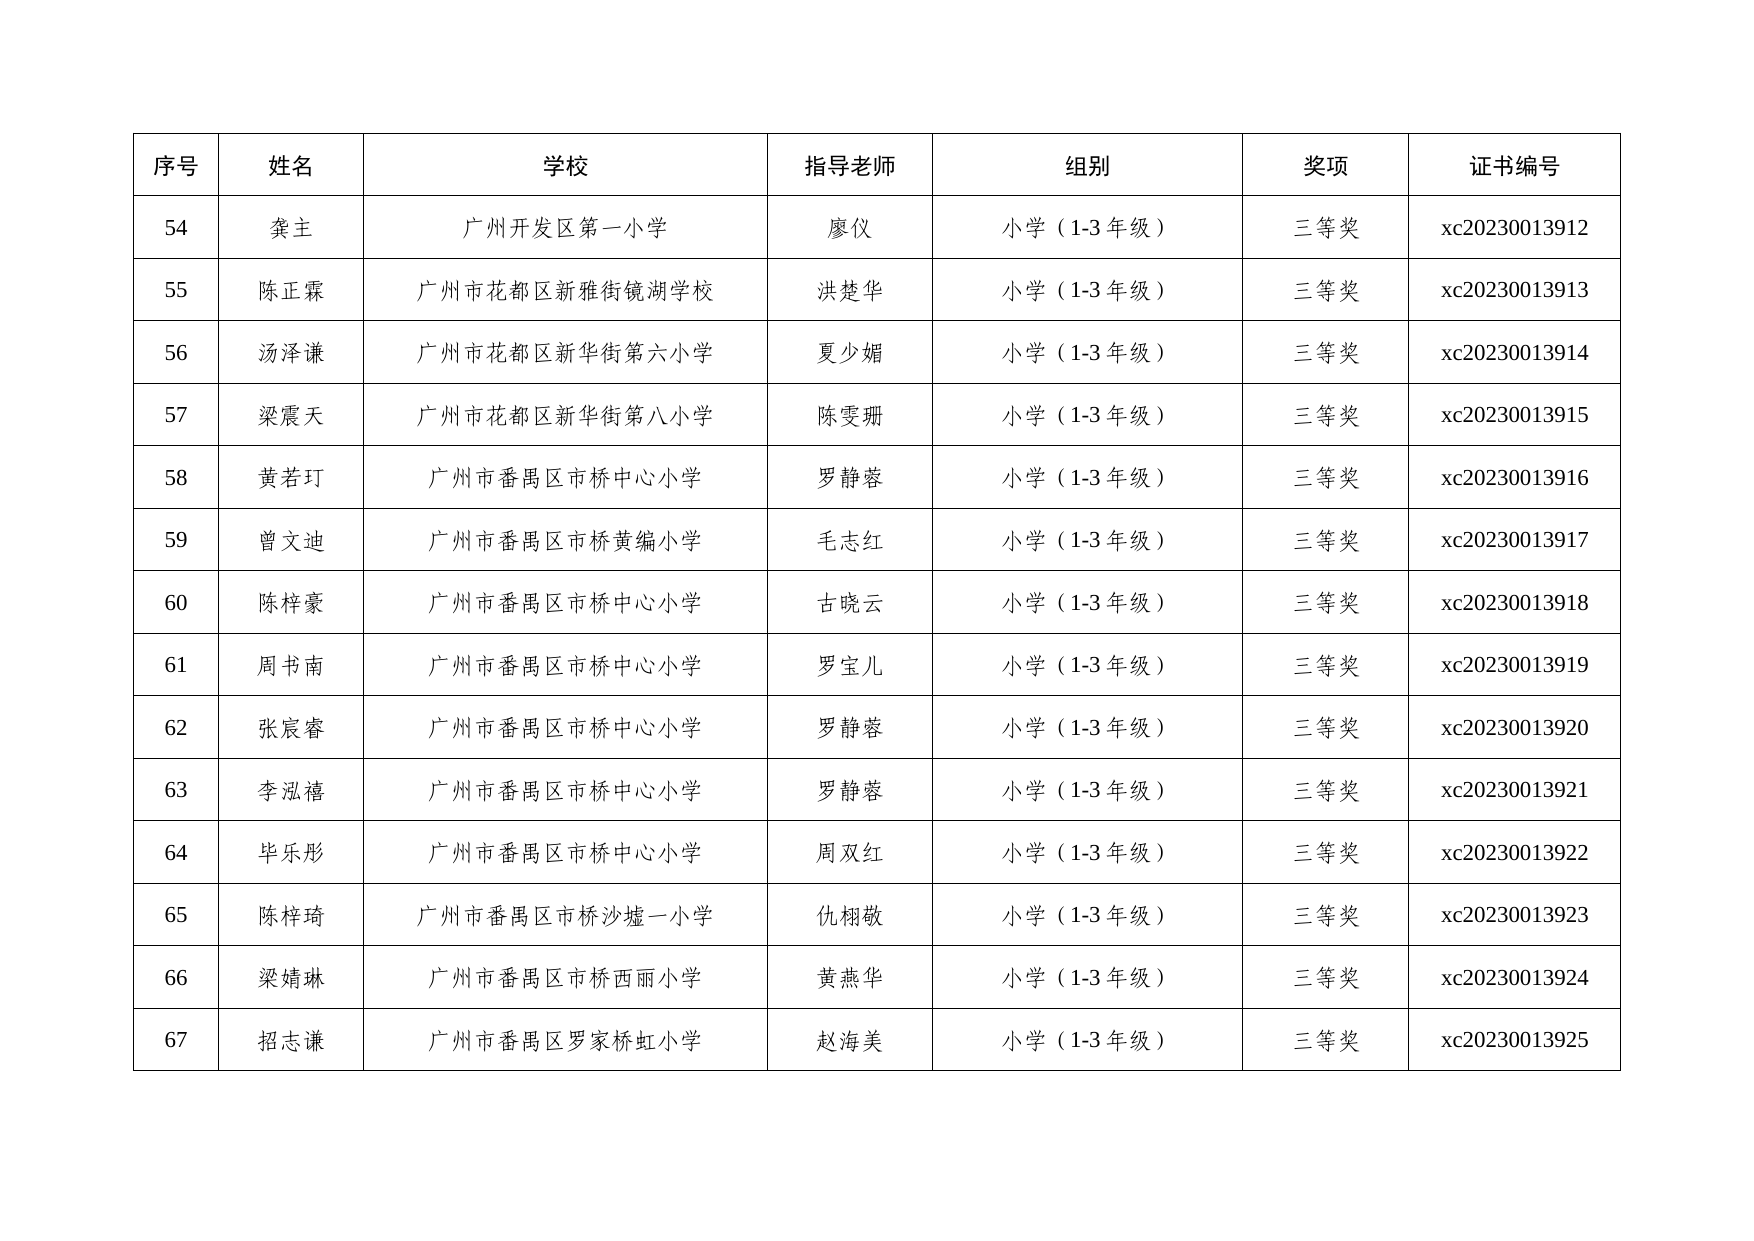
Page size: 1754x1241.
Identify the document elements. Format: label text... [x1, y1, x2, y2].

table_cell 陈梓豪 [219, 571, 363, 633]
table_cell 古晓云 [768, 571, 932, 633]
table_cell 洪楚华 [768, 259, 932, 320]
table_cell 广州市番禺区市桥黄编小学 [364, 509, 767, 570]
table_cell xc20230013913 [1409, 259, 1620, 320]
table_cell 三等奖 [1243, 634, 1408, 695]
table_cell xc20230013917 [1409, 509, 1620, 570]
table_cell 毕乐彤 [219, 821, 363, 883]
table_cell 三等奖 [1243, 884, 1408, 945]
table_cell 小学（1-3年级） [933, 571, 1242, 633]
table_cell 67 [134, 1009, 218, 1070]
table_cell 60 [134, 571, 218, 633]
table_cell 罗静蓉 [768, 446, 932, 508]
table_cell xc20230013914 [1409, 321, 1620, 383]
table_cell 夏少媚 [768, 321, 932, 383]
table_cell 三等奖 [1243, 259, 1408, 320]
table_header 学校 [364, 134, 767, 195]
table_cell 毛志红 [768, 509, 932, 570]
table_cell 64 [134, 821, 218, 883]
table_cell 59 [134, 509, 218, 570]
table_cell xc20230013919 [1409, 634, 1620, 695]
table_cell 广州市番禺区市桥中心小学 [364, 696, 767, 758]
table_header 组别 [933, 134, 1242, 195]
table_cell 三等奖 [1243, 1009, 1408, 1070]
table_cell 赵海美 [768, 1009, 932, 1070]
table_cell 62 [134, 696, 218, 758]
table_cell 龚主 [219, 196, 363, 258]
table_cell 小学（1-3年级） [933, 821, 1242, 883]
table_cell xc20230013918 [1409, 571, 1620, 633]
table_cell 小学（1-3年级） [933, 509, 1242, 570]
table_cell 三等奖 [1243, 446, 1408, 508]
table_cell 广州市番禺区市桥中心小学 [364, 634, 767, 695]
table_cell 54 [134, 196, 218, 258]
table_cell 57 [134, 384, 218, 445]
table_cell 罗宝儿 [768, 634, 932, 695]
table_cell xc20230013915 [1409, 384, 1620, 445]
table_cell 廖仪 [768, 196, 932, 258]
table_cell 58 [134, 446, 218, 508]
table_cell 周双红 [768, 821, 932, 883]
table_cell 56 [134, 321, 218, 383]
table_cell 广州市番禺区市桥西丽小学 [364, 946, 767, 1008]
table_cell 广州市番禺区罗家桥虹小学 [364, 1009, 767, 1070]
table_cell 李泓禧 [219, 759, 363, 820]
table_cell 广州市花都区新雅街镜湖学校 [364, 259, 767, 320]
table_cell 三等奖 [1243, 571, 1408, 633]
table_cell 小学（1-3年级） [933, 759, 1242, 820]
table_cell xc20230013923 [1409, 884, 1620, 945]
table_cell xc20230013920 [1409, 696, 1620, 758]
table_cell xc20230013925 [1409, 1009, 1620, 1070]
table_cell 张宸睿 [219, 696, 363, 758]
table_cell 小学（1-3年级） [933, 446, 1242, 508]
table_header 指导老师 [768, 134, 932, 195]
table_cell 陈梓琦 [219, 884, 363, 945]
table_cell 三等奖 [1243, 321, 1408, 383]
table_cell 三等奖 [1243, 384, 1408, 445]
table_cell 广州开发区第一小学 [364, 196, 767, 258]
table_cell 广州市番禺区市桥中心小学 [364, 759, 767, 820]
table_header 奖项 [1243, 134, 1408, 195]
table_cell 三等奖 [1243, 821, 1408, 883]
table_cell 65 [134, 884, 218, 945]
table_cell 广州市花都区新华街第八小学 [364, 384, 767, 445]
table_cell 广州市番禺区市桥中心小学 [364, 571, 767, 633]
table_cell 周书南 [219, 634, 363, 695]
table_cell 小学（1-3年级） [933, 321, 1242, 383]
table_cell 三等奖 [1243, 946, 1408, 1008]
table_cell xc20230013912 [1409, 196, 1620, 258]
table_header 姓名 [219, 134, 363, 195]
table_cell 罗静蓉 [768, 696, 932, 758]
table_cell 仇栩敬 [768, 884, 932, 945]
table_cell xc20230013916 [1409, 446, 1620, 508]
table_header 证书编号 [1409, 134, 1620, 195]
table_cell 63 [134, 759, 218, 820]
table_cell 曾文迪 [219, 509, 363, 570]
table_cell xc20230013924 [1409, 946, 1620, 1008]
table_cell 陈正霖 [219, 259, 363, 320]
table_cell 小学（1-3年级） [933, 196, 1242, 258]
table_cell 广州市番禺区市桥中心小学 [364, 446, 767, 508]
table_cell 小学（1-3年级） [933, 259, 1242, 320]
table_cell 汤泽谦 [219, 321, 363, 383]
table_cell 广州市番禺区市桥沙墟一小学 [364, 884, 767, 945]
table_cell 小学（1-3年级） [933, 884, 1242, 945]
table_cell 广州市花都区新华街第六小学 [364, 321, 767, 383]
table_cell 61 [134, 634, 218, 695]
table_cell 三等奖 [1243, 759, 1408, 820]
table_cell 三等奖 [1243, 196, 1408, 258]
table_cell xc20230013921 [1409, 759, 1620, 820]
table_cell 小学（1-3年级） [933, 946, 1242, 1008]
table_cell 三等奖 [1243, 696, 1408, 758]
table_cell 梁婧琳 [219, 946, 363, 1008]
table_cell 陈雯珊 [768, 384, 932, 445]
table_cell 招志谦 [219, 1009, 363, 1070]
table_cell 小学（1-3年级） [933, 1009, 1242, 1070]
table_cell 66 [134, 946, 218, 1008]
table_cell 罗静蓉 [768, 759, 932, 820]
table_cell 三等奖 [1243, 509, 1408, 570]
table_cell 黄燕华 [768, 946, 932, 1008]
table_cell 广州市番禺区市桥中心小学 [364, 821, 767, 883]
table_cell xc20230013922 [1409, 821, 1620, 883]
table_cell 黄若玎 [219, 446, 363, 508]
table_cell 小学（1-3年级） [933, 634, 1242, 695]
table_cell 梁震天 [219, 384, 363, 445]
table_cell 55 [134, 259, 218, 320]
table_header 序号 [134, 134, 218, 195]
table_cell 小学（1-3年级） [933, 384, 1242, 445]
table_cell 小学（1-3年级） [933, 696, 1242, 758]
